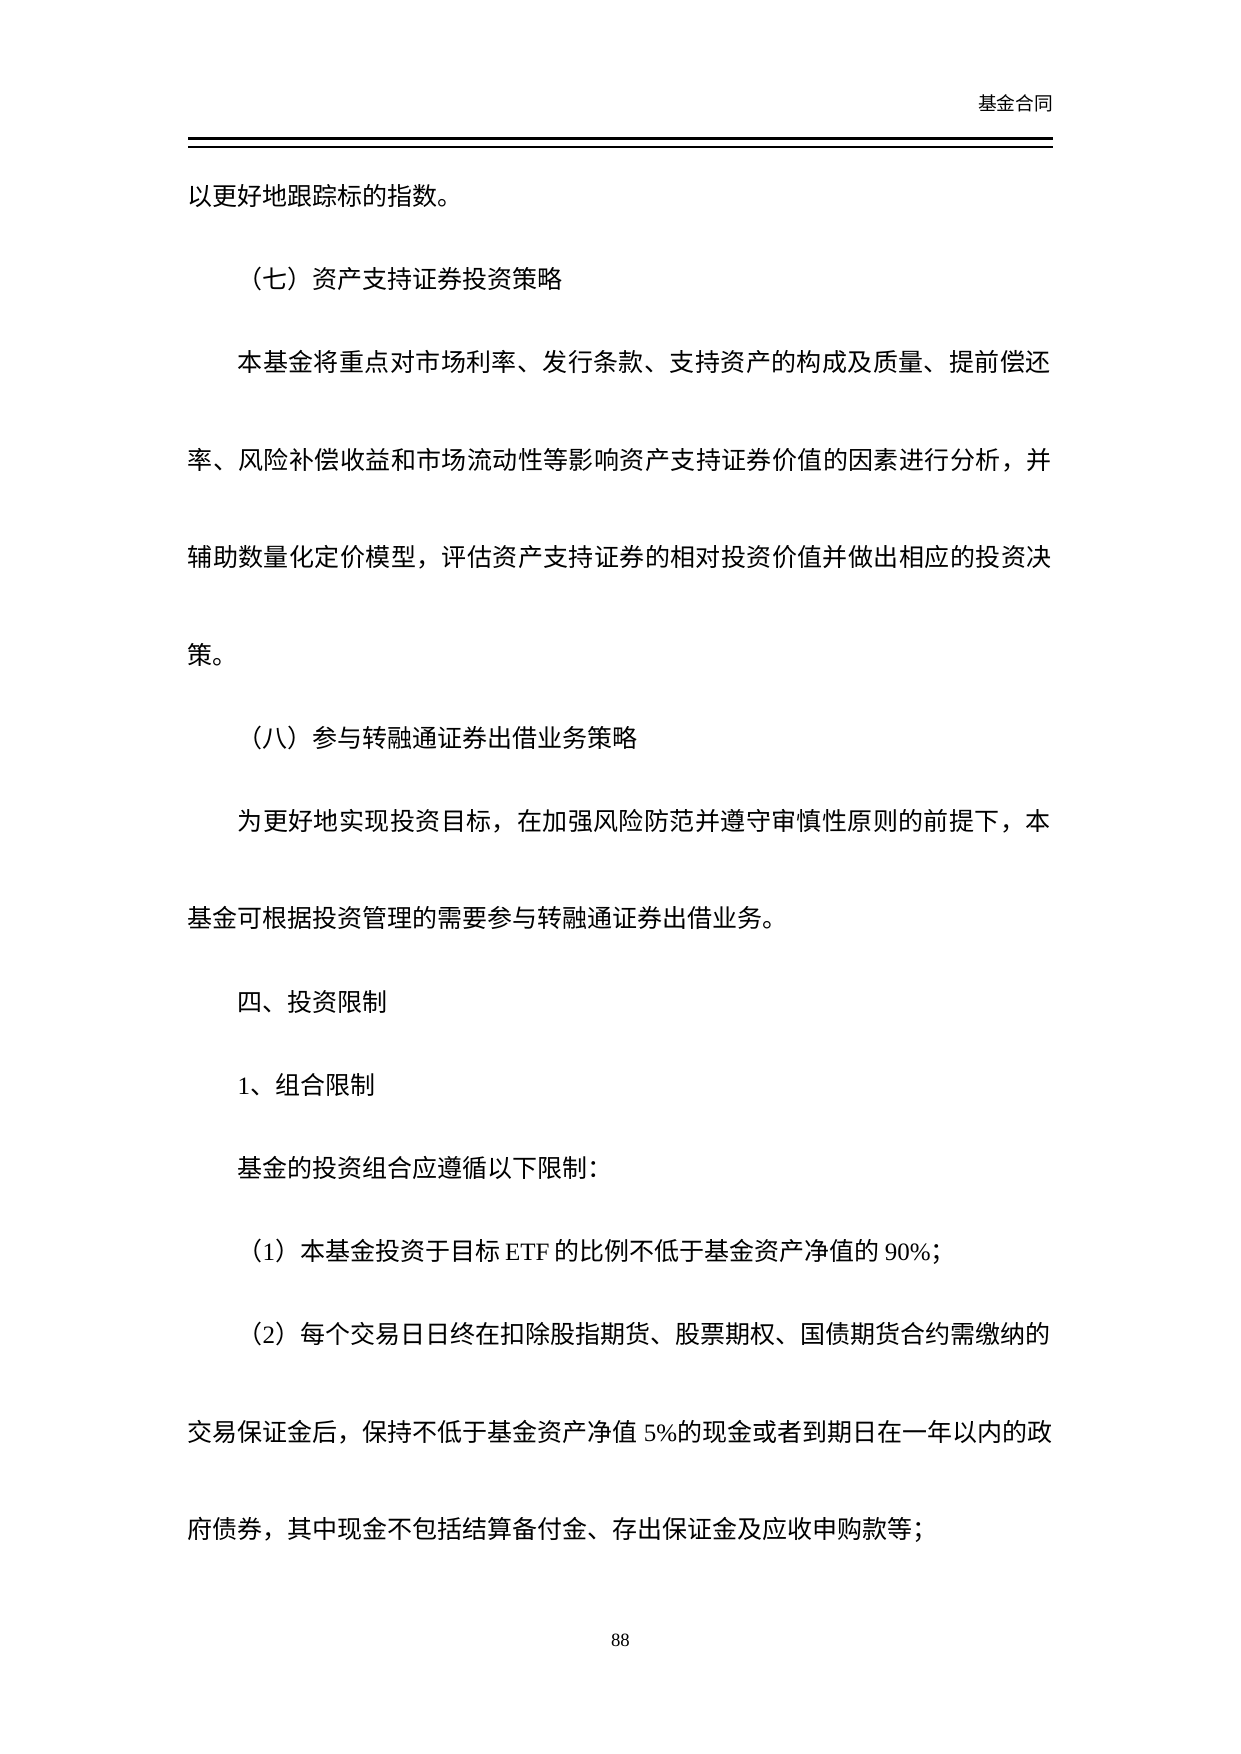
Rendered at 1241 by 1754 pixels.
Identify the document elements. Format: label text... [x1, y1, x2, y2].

text 为更好地实现投资目标，在加强风险防范并遵守审慎性原则的前提下，本基金可根据投资管理的需要参与转融通证券出借业务。 [187, 787, 1053, 949]
text （八）参与转融通证券出借业务策略 [187, 704, 1053, 769]
text （七）资产支持证券投资策略 [187, 245, 1053, 310]
text 四、投资限制 [187, 968, 1053, 1033]
text 本基金将重点对市场利率、发行条款、支持资产的构成及质量、提前偿还率、风险补偿收益和市场流动性等影响资产支持证券价值的因素进行分析，并辅助数量化定价模型，评估资产支持证券的相对投资价值并做出相应的投资决策。 [187, 328, 1053, 686]
text 1、组合限制 [187, 1051, 1053, 1116]
text （2）每个交易日日终在扣除股指期货、股票期权、国债期货合约需缴纳的交易保证金后，保持不低于基金资产净值5%的现金或者到期日在一年以内的政府债券，其中现金不包括结算备付金、存出保证金及应收申购款等； [187, 1300, 1053, 1560]
text 基金的投资组合应遵循以下限制： [187, 1134, 1053, 1199]
text （1）本基金投资于目标ETF的比例不低于基金资产净值的90%； [187, 1217, 1053, 1282]
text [187, 162, 1053, 227]
